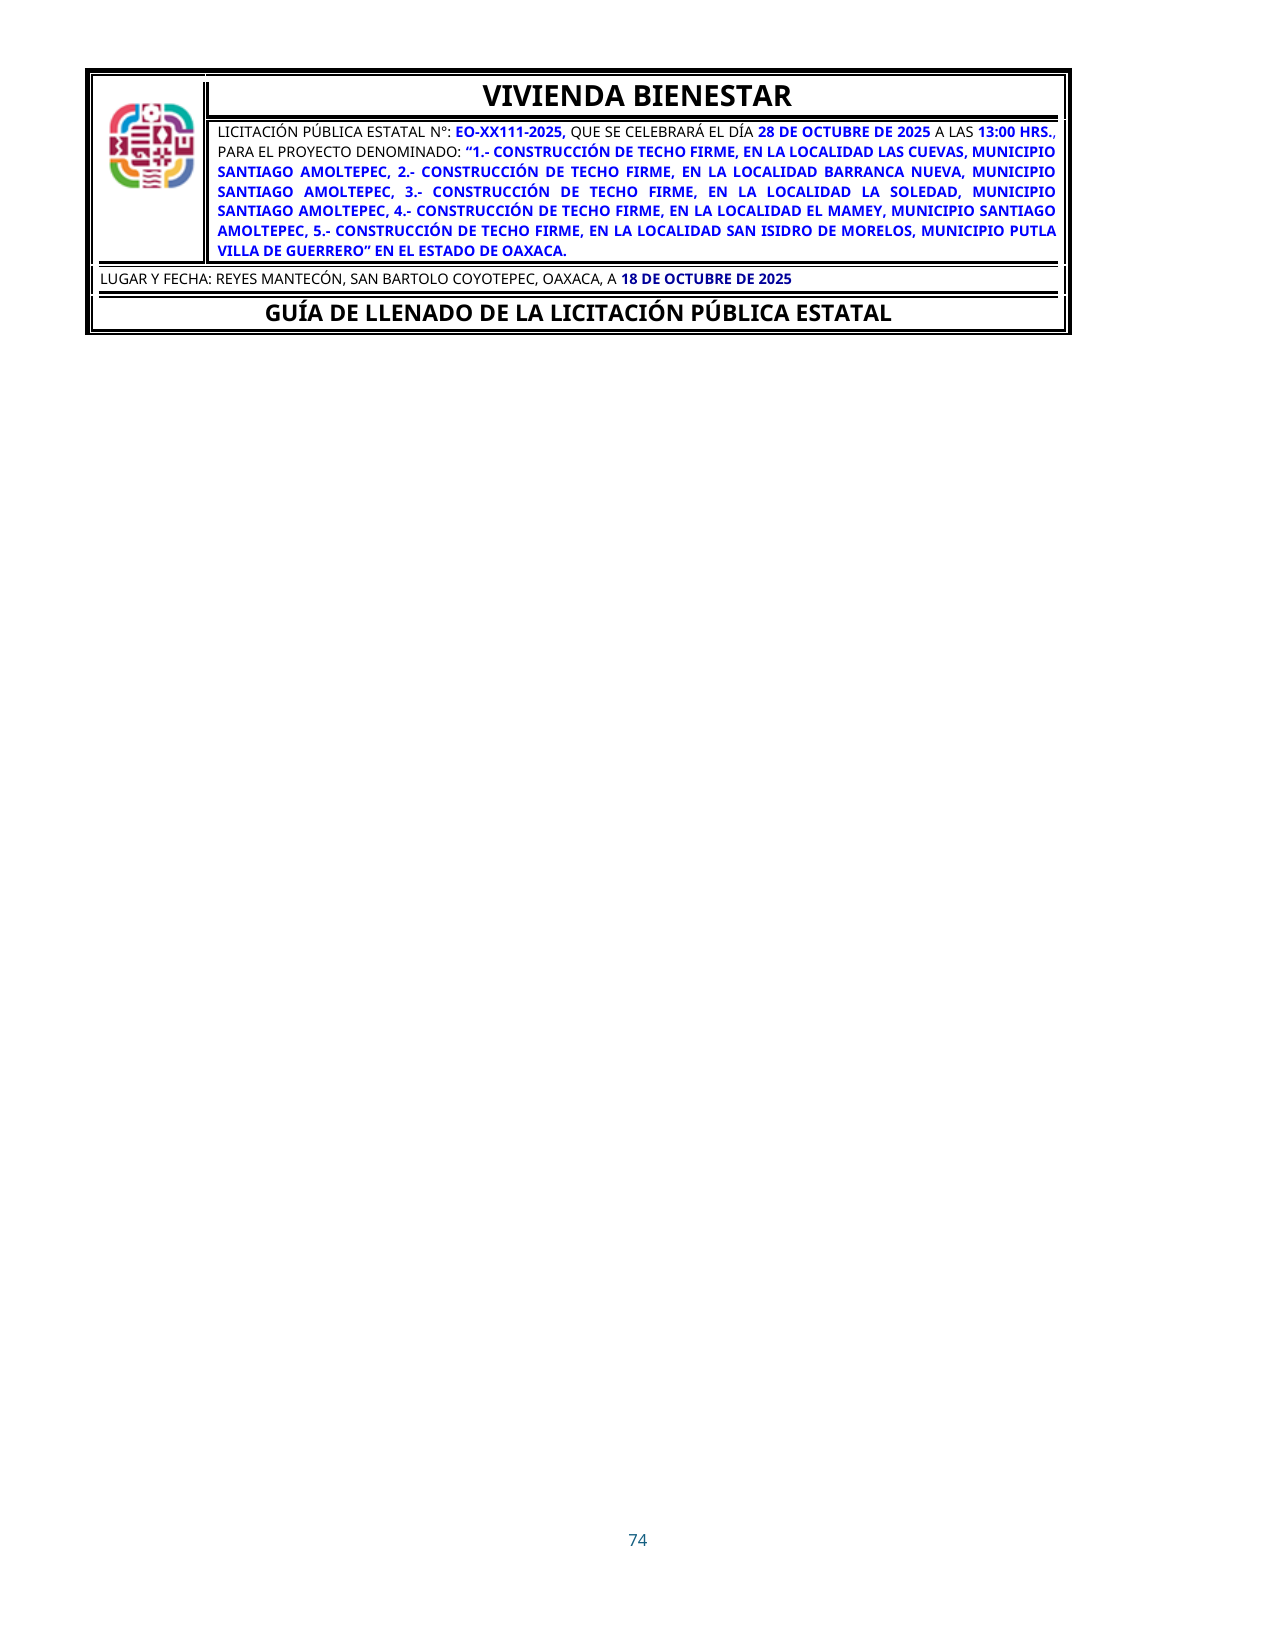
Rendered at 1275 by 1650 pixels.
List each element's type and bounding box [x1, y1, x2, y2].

picture [98, 95, 203, 194]
